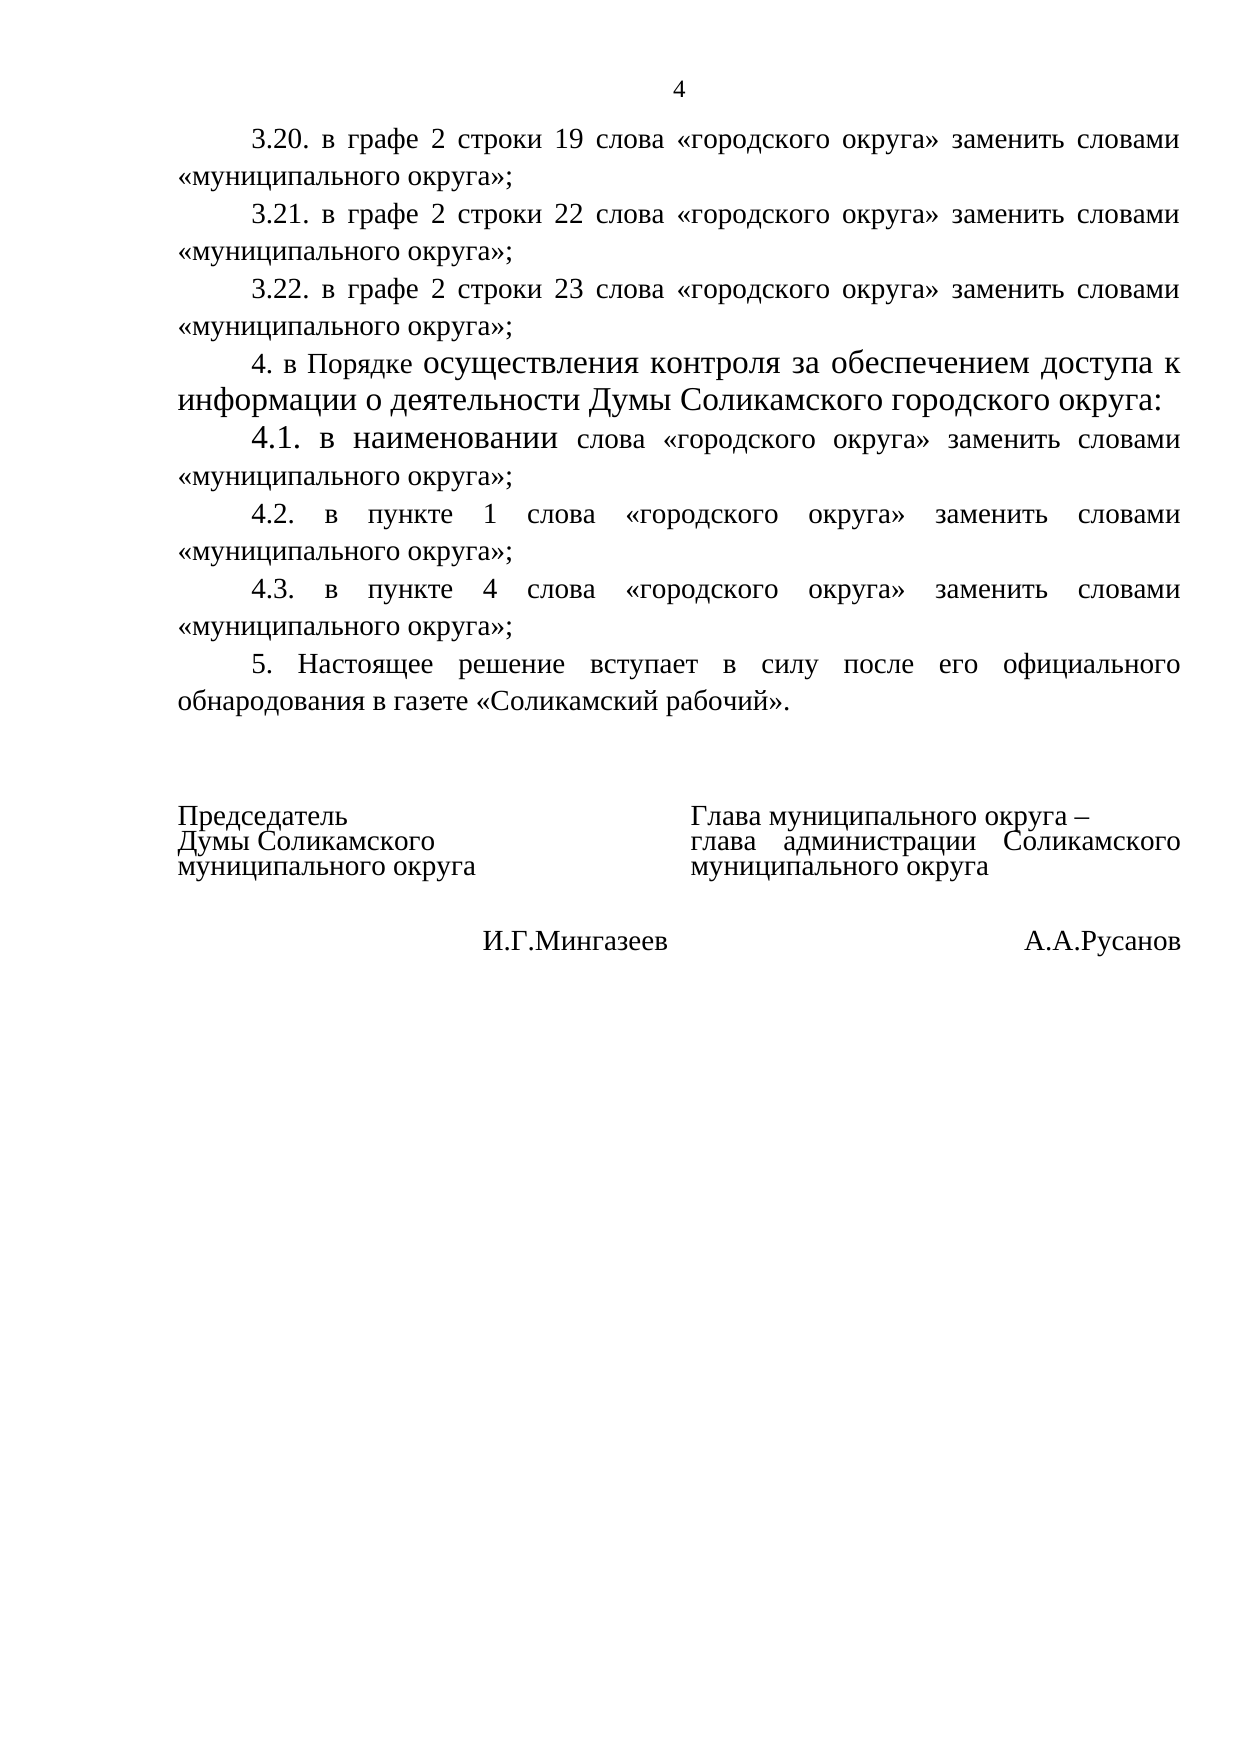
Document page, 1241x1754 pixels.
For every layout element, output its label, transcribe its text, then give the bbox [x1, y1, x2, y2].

text 4.3. в пункте 4 слова «городского округа» заменить словами «муниципального округа»; [177, 568, 1181, 643]
text 4.2. в пункте 1 слова «городского округа» заменить словами «муниципального округа»; [177, 493, 1181, 568]
table_cell А.А.Русанов [679, 881, 1192, 956]
text 3.22. в графе 2 строки 23 слова «городского округа» заменить словами «муниципального округа»; [177, 268, 1181, 343]
text 4. в Порядке осуществления контроля за обеспечением доступа к информации о деятельности Думы Соликамского городского округа: [177, 343, 1181, 418]
text 3.21. в графе 2 строки 22 слова «городского округа» заменить словами «муниципального округа»; [177, 193, 1181, 268]
table_header Глава муниципального округа – глава администрации Соликамского муниципального округа [679, 806, 1192, 881]
table_cell И.Г.Мингазеев [166, 881, 679, 956]
text 3.20. в графе 2 строки 19 слова «городского округа» заменить словами «муниципального округа»; [177, 118, 1181, 193]
text 4.1. в наименовании слова «городского округа» заменить словами «муниципального округа»; [177, 418, 1181, 493]
table_header Председатель Думы Соликамского муниципального округа [166, 806, 679, 881]
text 5. Настоящее решение вступает в силу после его официального обнародования в газете «Соликамский рабочий». [177, 643, 1181, 718]
